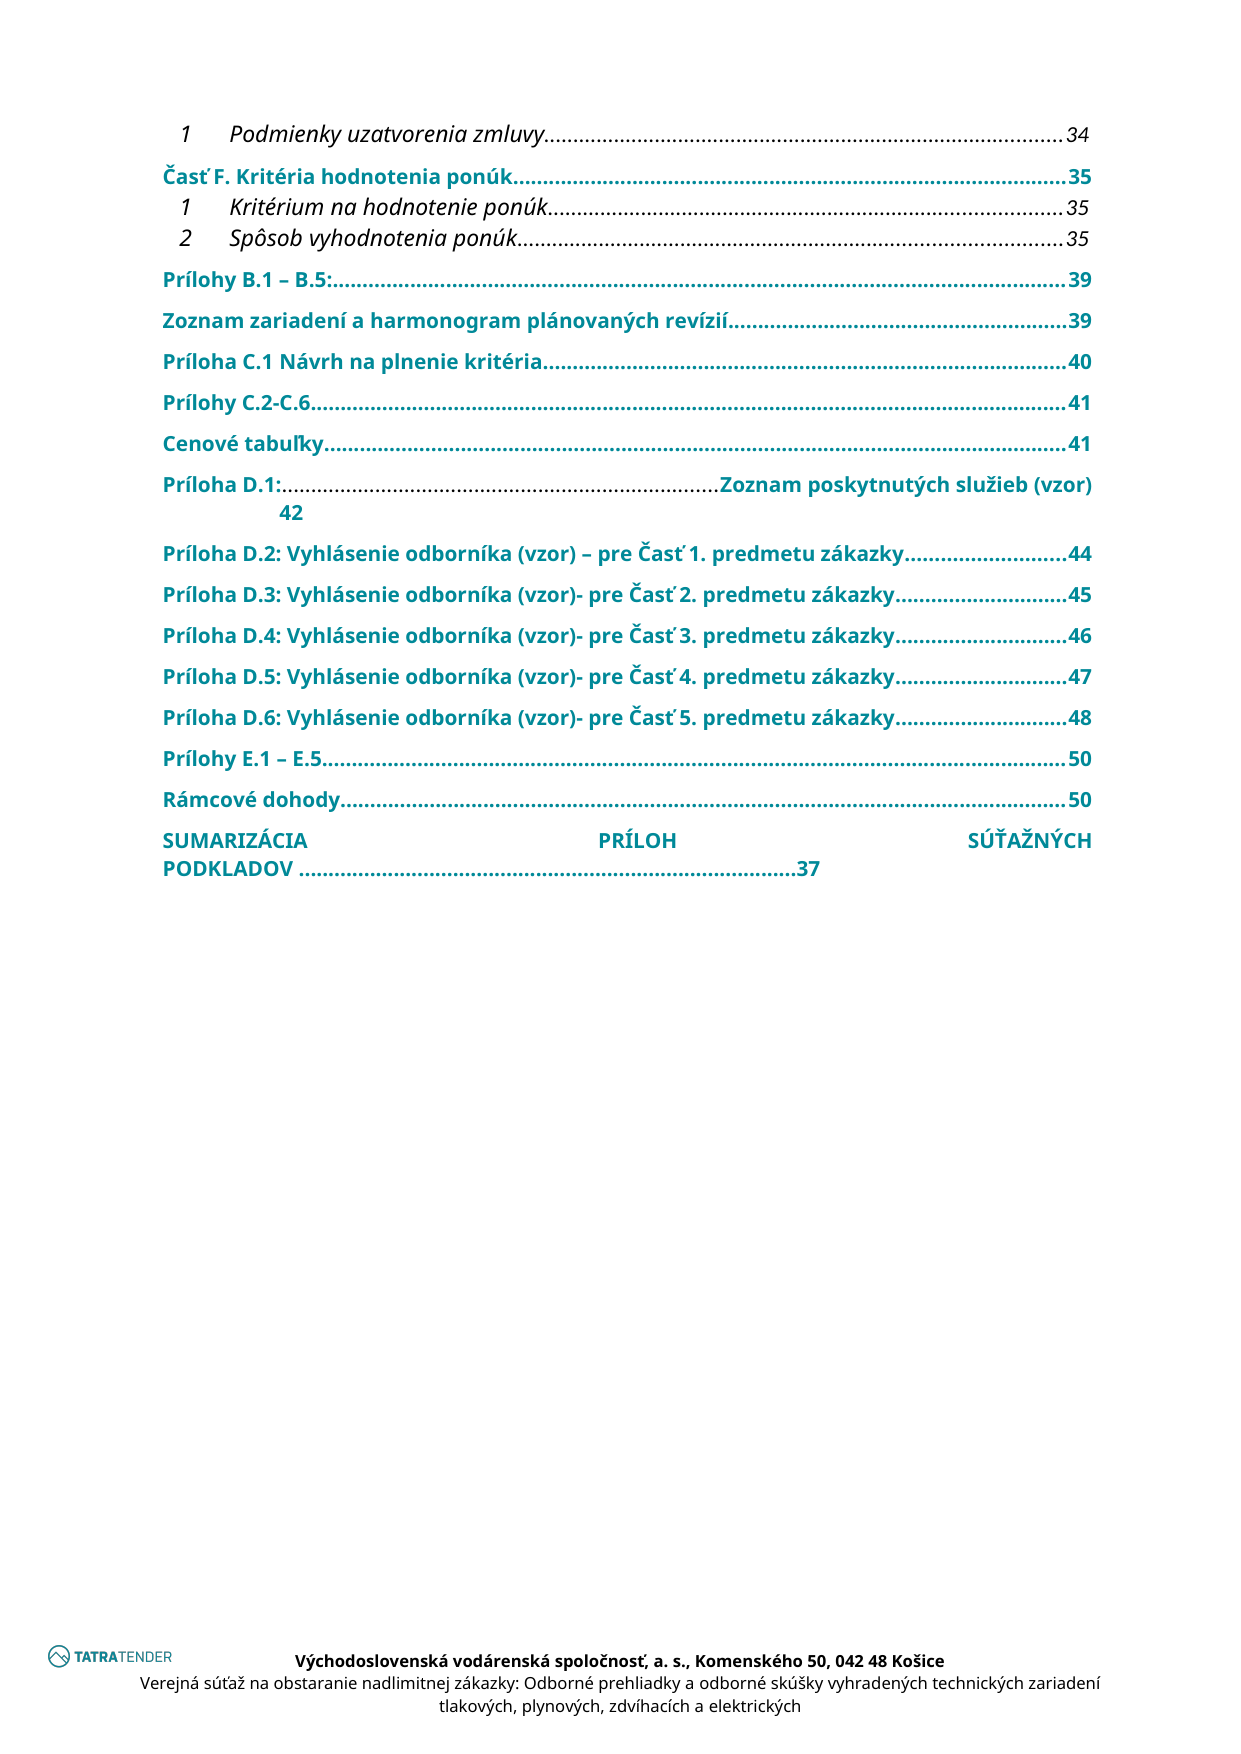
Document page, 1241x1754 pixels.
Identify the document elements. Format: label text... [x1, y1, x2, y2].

text 1 Kritérium na hodnotenie ponúk 35 [179, 190, 1093, 222]
text Časť F. Kritéria hodnotenia ponúk 35 [162, 162, 1093, 190]
text Príloha C.1 Návrh na plnenie kritéria 40 [162, 347, 1093, 376]
text Príloha D.6: Vyhlásenie odborníka (vzor)- pre Časť 5. predmetu zákazky 48 [162, 703, 1093, 732]
text Príloha D.5: Vyhlásenie odborníka (vzor)- pre Časť 4. predmetu zákazky 47 [162, 662, 1093, 691]
text Príloha D.2: Vyhlásenie odborníka (vzor) – pre Časť 1. predmetu zákazky 44 [162, 539, 1093, 568]
text SUMARIZÁCIA PRÍLOH SÚŤAŽNÝCH PODKLADOV ....................................................................................37 [162, 826, 1093, 883]
text Príloha D.1: Zoznam poskytnutých služieb (vzor) 42 [162, 470, 1093, 527]
text Príloha D.4: Vyhlásenie odborníka (vzor)- pre Časť 3. predmetu zákazky 46 [162, 621, 1093, 650]
text Cenové tabuľky 41 [162, 429, 1093, 458]
text 1 Podmienky uzatvorenia zmluvy 34 [179, 118, 1093, 149]
text Rámcové dohody 50 [162, 785, 1093, 813]
text Prílohy E.1 – E.5 50 [162, 744, 1093, 773]
text Zoznam zariadení a harmonogram plánovaných revízií 39 [162, 306, 1093, 335]
text Príloha D.3: Vyhlásenie odborníka (vzor)- pre Časť 2. predmetu zákazky 45 [162, 580, 1093, 609]
picture [42, 1634, 182, 1677]
text Prílohy B.1 – B.5: 39 [162, 265, 1093, 294]
text Prílohy C.2-C.6 41 [162, 388, 1093, 417]
text 2 Spôsob vyhodnotenia ponúk 35 [179, 222, 1093, 253]
